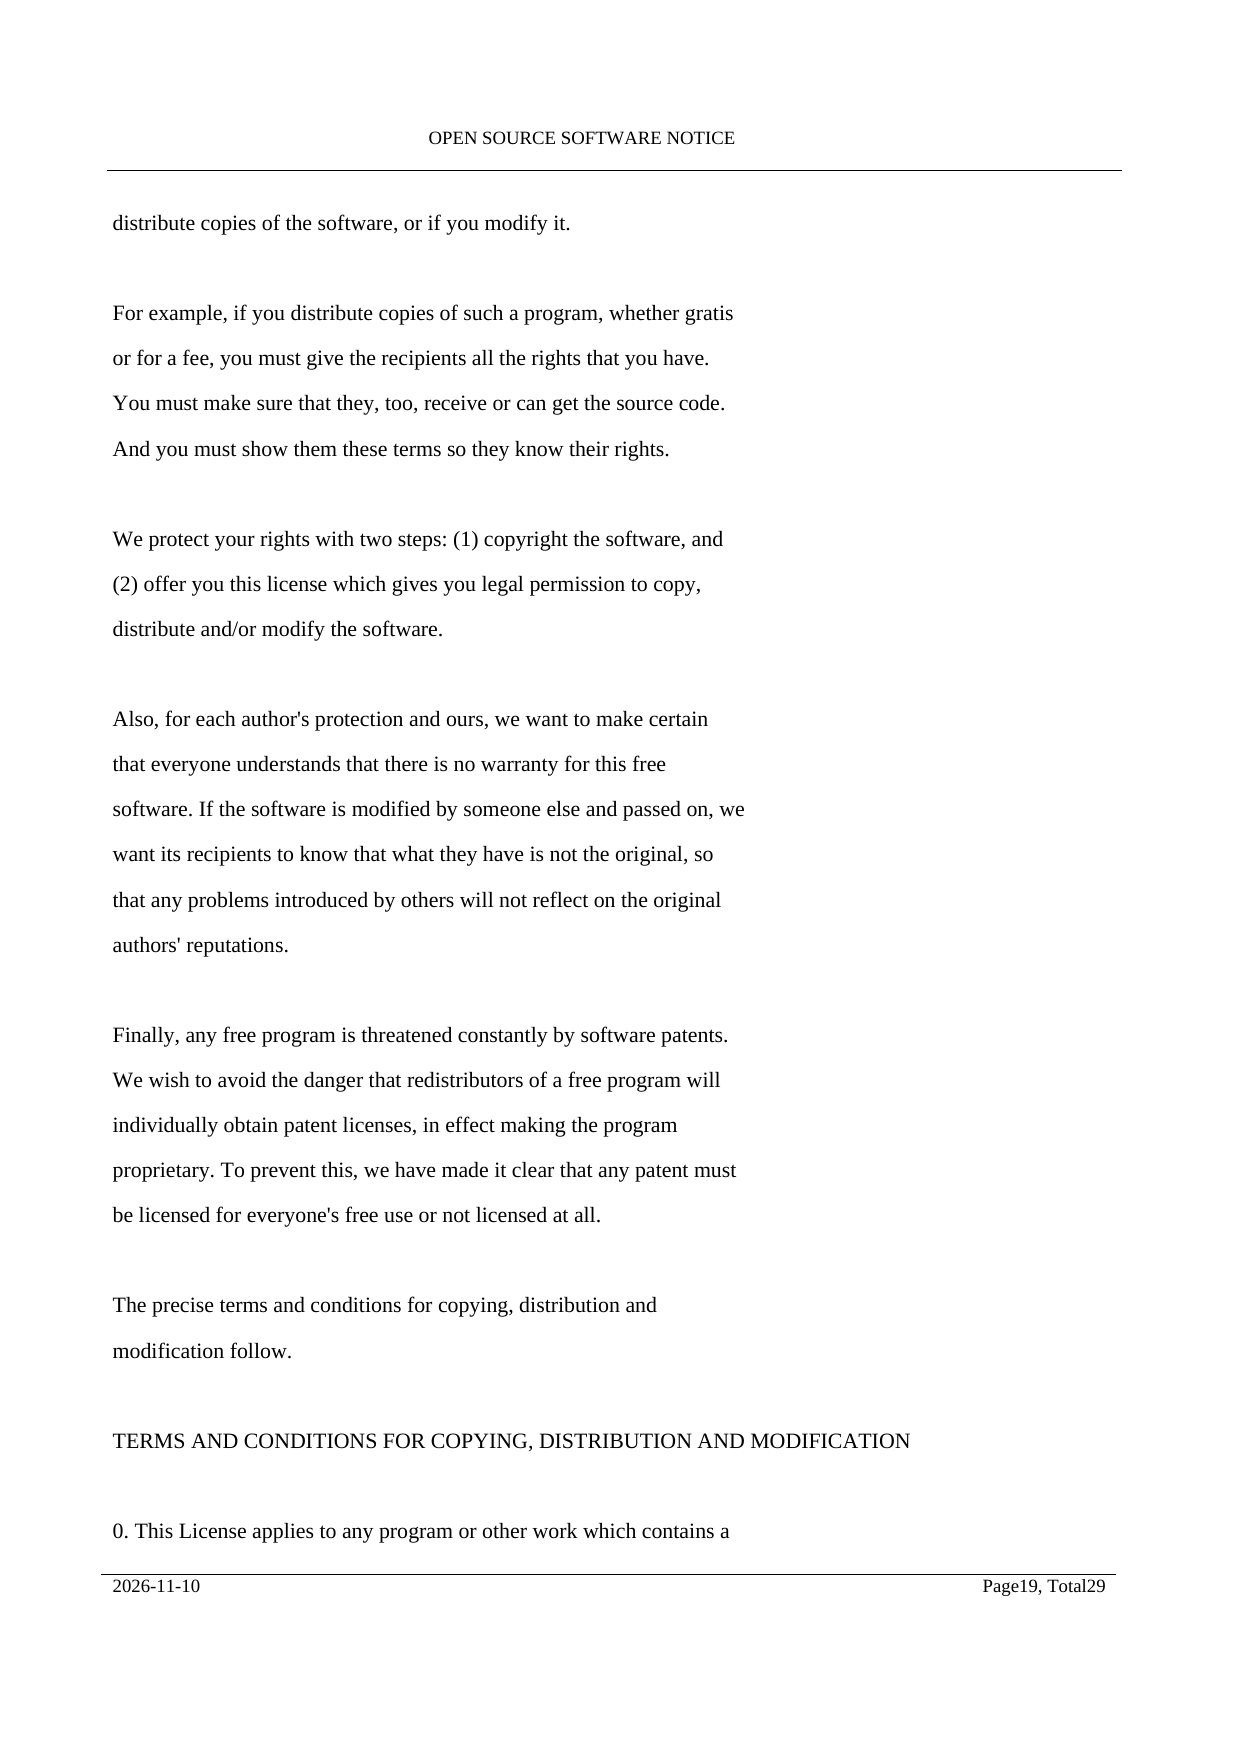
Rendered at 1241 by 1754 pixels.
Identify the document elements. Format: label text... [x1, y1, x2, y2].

text Finally, any free program is threatened constantly by software patents. [112, 1018, 1128, 1051]
text distribute and/or modify the software. [112, 612, 1128, 645]
text Also, for each author's protection and ours, we want to make certain [112, 702, 1128, 735]
text 0. This License applies to any program or other work which contains a [112, 1514, 1128, 1547]
text authors' reputations. [112, 928, 1128, 961]
text distribute copies of the software, or if you modify it. [112, 206, 1128, 239]
text individually obtain patent licenses, in effect making the program [112, 1108, 1128, 1141]
text The precise terms and conditions for copying, distribution and [112, 1289, 1128, 1321]
text be licensed for everyone's free use or not licensed at all. [112, 1199, 1128, 1231]
text TERMS AND CONDITIONS FOR COPYING, DISTRIBUTION AND MODIFICATION [112, 1424, 1128, 1457]
text want its recipients to know that what they have is not the original, so [112, 838, 1128, 870]
text modification follow. [112, 1334, 1128, 1366]
text You must make sure that they, too, receive or can get the source code. [112, 387, 1128, 419]
text or for a fee, you must give the recipients all the rights that you have. [112, 342, 1128, 374]
text proprietary. To prevent this, we have made it clear that any patent must [112, 1153, 1128, 1186]
text We protect your rights with two steps: (1) copyright the software, and [112, 522, 1128, 554]
text And you must show them these terms so they know their rights. [112, 432, 1128, 464]
text software. If the software is modified by someone else and passed on, we [112, 793, 1128, 825]
text For example, if you distribute copies of such a program, whether gratis [112, 297, 1128, 329]
text We wish to avoid the danger that redistributors of a free program will [112, 1063, 1128, 1096]
text (2) offer you this license which gives you legal permission to copy, [112, 567, 1128, 600]
text that any problems introduced by others will not reflect on the original [112, 883, 1128, 915]
text that everyone understands that there is no warranty for this free [112, 748, 1128, 780]
